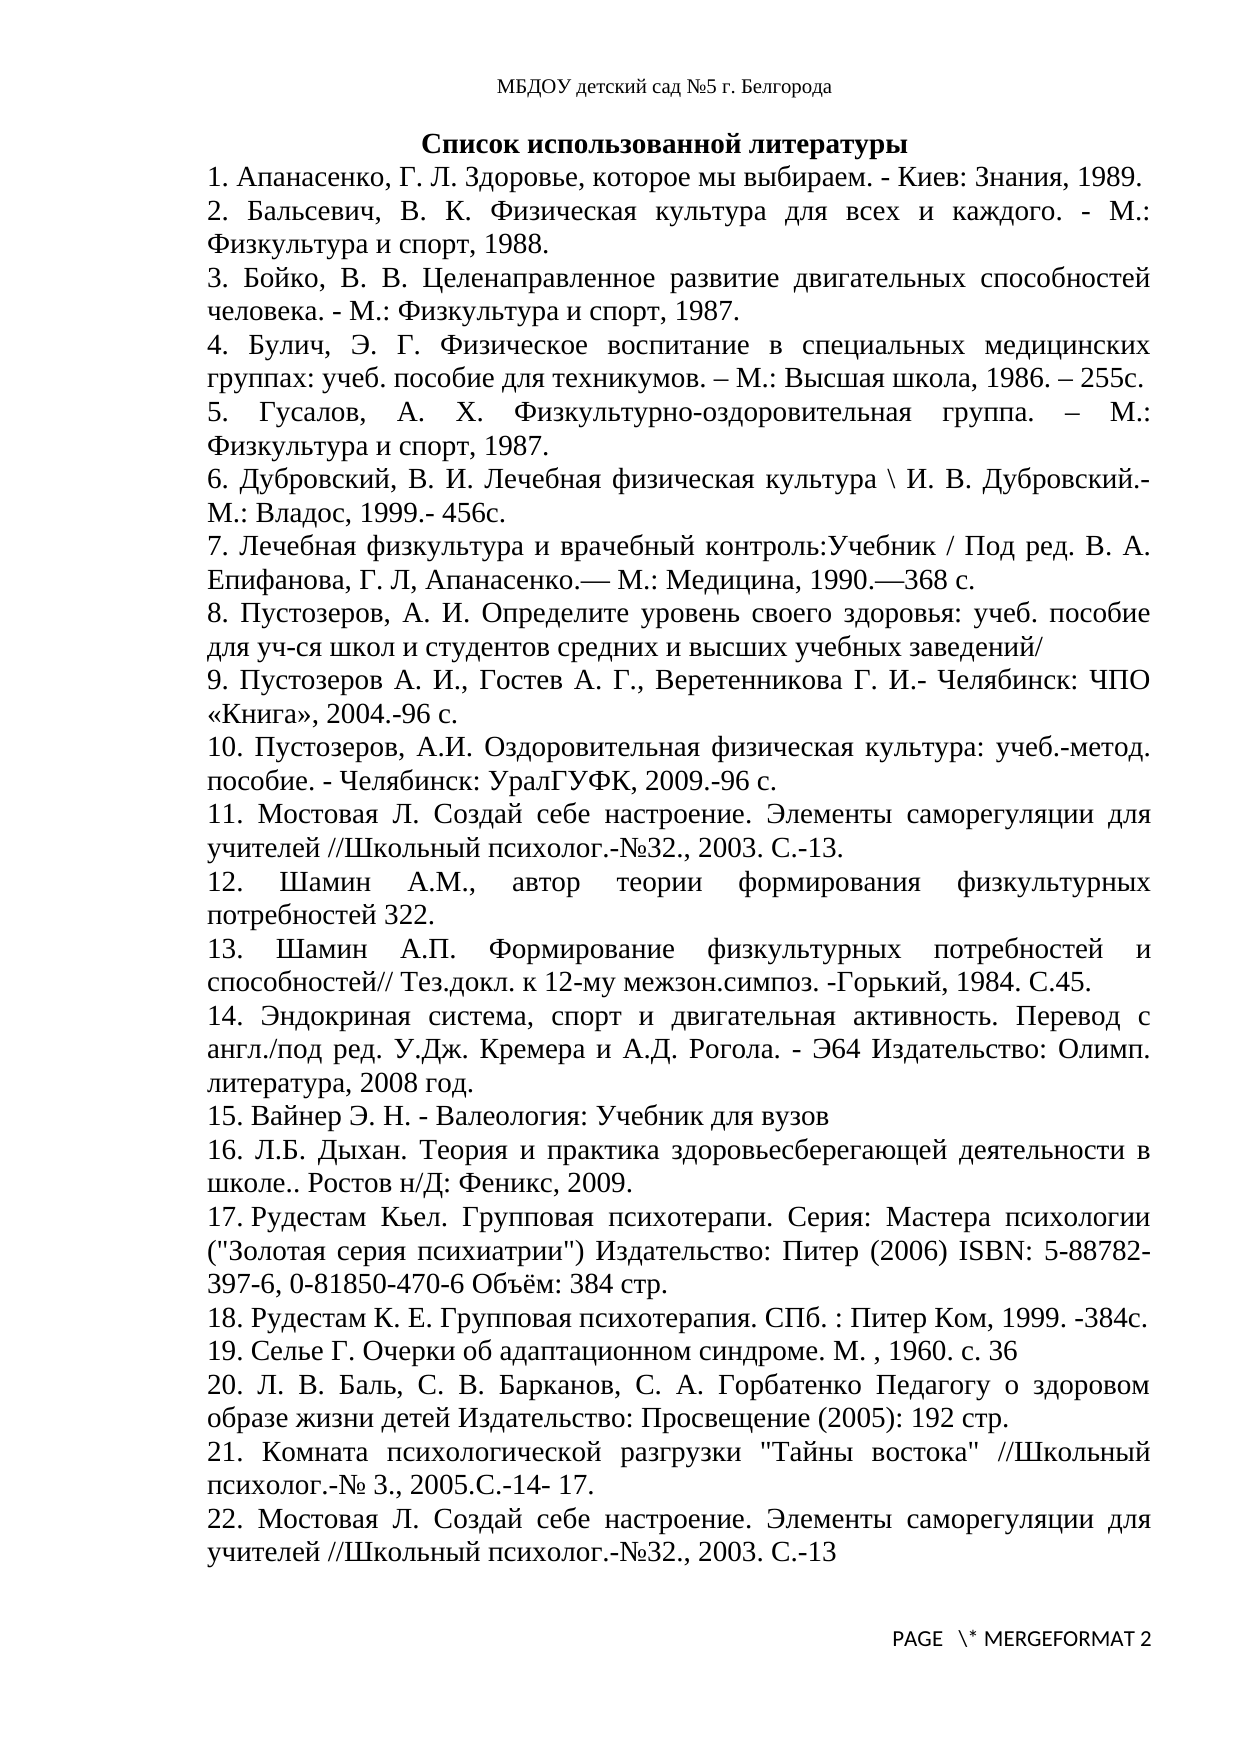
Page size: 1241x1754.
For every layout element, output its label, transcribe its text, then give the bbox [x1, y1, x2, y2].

text 21. Комната психологической разгрузки "Тайны востока" //Школьный психолог.-№ 3., 2005.С.-14- 17. [207, 1434, 1152, 1501]
text 22. Мостовая Л. Создай себе настроение. Элементы саморегуляции для учителей //Школьный психолог.-№32., 2003. С.-13 [207, 1501, 1152, 1568]
text 13. Шамин А.П. Формирование физкультурных потребностей и способностей// Тез.докл. к 12-му межзон.симпоз. -Горький, 1984. С.45. [207, 931, 1152, 998]
text 17. Рудестам Кьел. Групповая психотерапи. Серия: Мастера психологии ("Золотая серия психиатрии") Издательство: Питер (2006) ISBN: 5-88782-397-6, 0-81850-470-6 Объём: 384 стр. [207, 1199, 1152, 1300]
text 5. Гусалов, А. Х. Физкультурно-оздоровительная группа. – М.: Физкультура и спорт, 1987. [207, 394, 1152, 461]
text 2. Бальсевич, В. К. Физическая культура для всех и каждого. - М.: Физкультура и спорт, 1988. [207, 193, 1152, 260]
text 9. Пустозеров А. И., Гостев А. Г., Веретенникова Г. И.- Челябинск: ЧПО «Книга», 2004.-96 с. [207, 662, 1152, 729]
text Список использованной литературы [177, 126, 1152, 159]
text 8. Пустозеров, А. И. Определите уровень своего здоровья: учеб. пособие для уч-ся школ и студентов средних и высших учебных заведений/ [207, 595, 1152, 662]
text 15. Вайнер Э. Н. - Валеология: Учебник для вузов [207, 1098, 1152, 1132]
text 6. Дубровский, В. И. Лечебная физическая культура \ И. В. Дубровский.- М.: Владос, 1999.- 456с. [207, 461, 1152, 528]
text 3. Бойко, В. В. Целенаправленное развитие двигательных способностей человека. - М.: Физкультура и спорт, 1987. [207, 260, 1152, 327]
text 1. Апанасенко, Г. Л. Здоровье, которое мы выбираем. - Киев: Знания, 1989. [207, 159, 1152, 193]
text 16. Л.Б. Дыхан. Теория и практика здоровьесберегающей деятельности в школе.. Ростов н/Д: Феникс, 2009. [207, 1132, 1152, 1199]
text 10. Пустозеров, А.И. Оздоровительная физическая культура: учеб.-метод. пособие. - Челябинск: УралГУФК, 2009.-96 с. [207, 729, 1152, 797]
text 12. Шамин А.М., автор теории формирования физкультурных потребностей 322. [207, 864, 1152, 931]
text 18. Рудестам К. Е. Групповая психотерапия. СПб. : Питер Ком, 1999. -384с. [207, 1300, 1152, 1333]
text 20. Л. В. Баль, С. В. Барканов, С. А. Горбатенко Педагогу о здоровом образе жизни детей Издательство: Просвещение (2005): 192 стр. [207, 1367, 1152, 1434]
text 4. Булич, Э. Г. Физическое воспитание в специальных медицинских группах: учеб. пособие для техникумов. – М.: Высшая школа, 1986. – 255с. [207, 327, 1152, 394]
text 7. Лечебная физкультура и врачебный контроль:Учебник / Под ред. В. А. Епифанова, Г. Л, Апанасенко.— М.: Медицина, 1990.—368 с. [207, 528, 1152, 595]
text 11. Мостовая Л. Создай себе настроение. Элементы саморегуляции для учителей //Школьный психолог.-№32., 2003. С.-13. [207, 797, 1152, 864]
text 19. Селье Г. Очерки об адаптационном синдроме. М. , 1960. с. 36 [207, 1333, 1152, 1367]
text 14. Эндокриная система, спорт и двигательная активность. Перевод с англ./под ред. У.Дж. Кремера и А.Д. Рогола. - Э64 Издательство: Олимп. литература, 2008 год. [207, 998, 1152, 1098]
